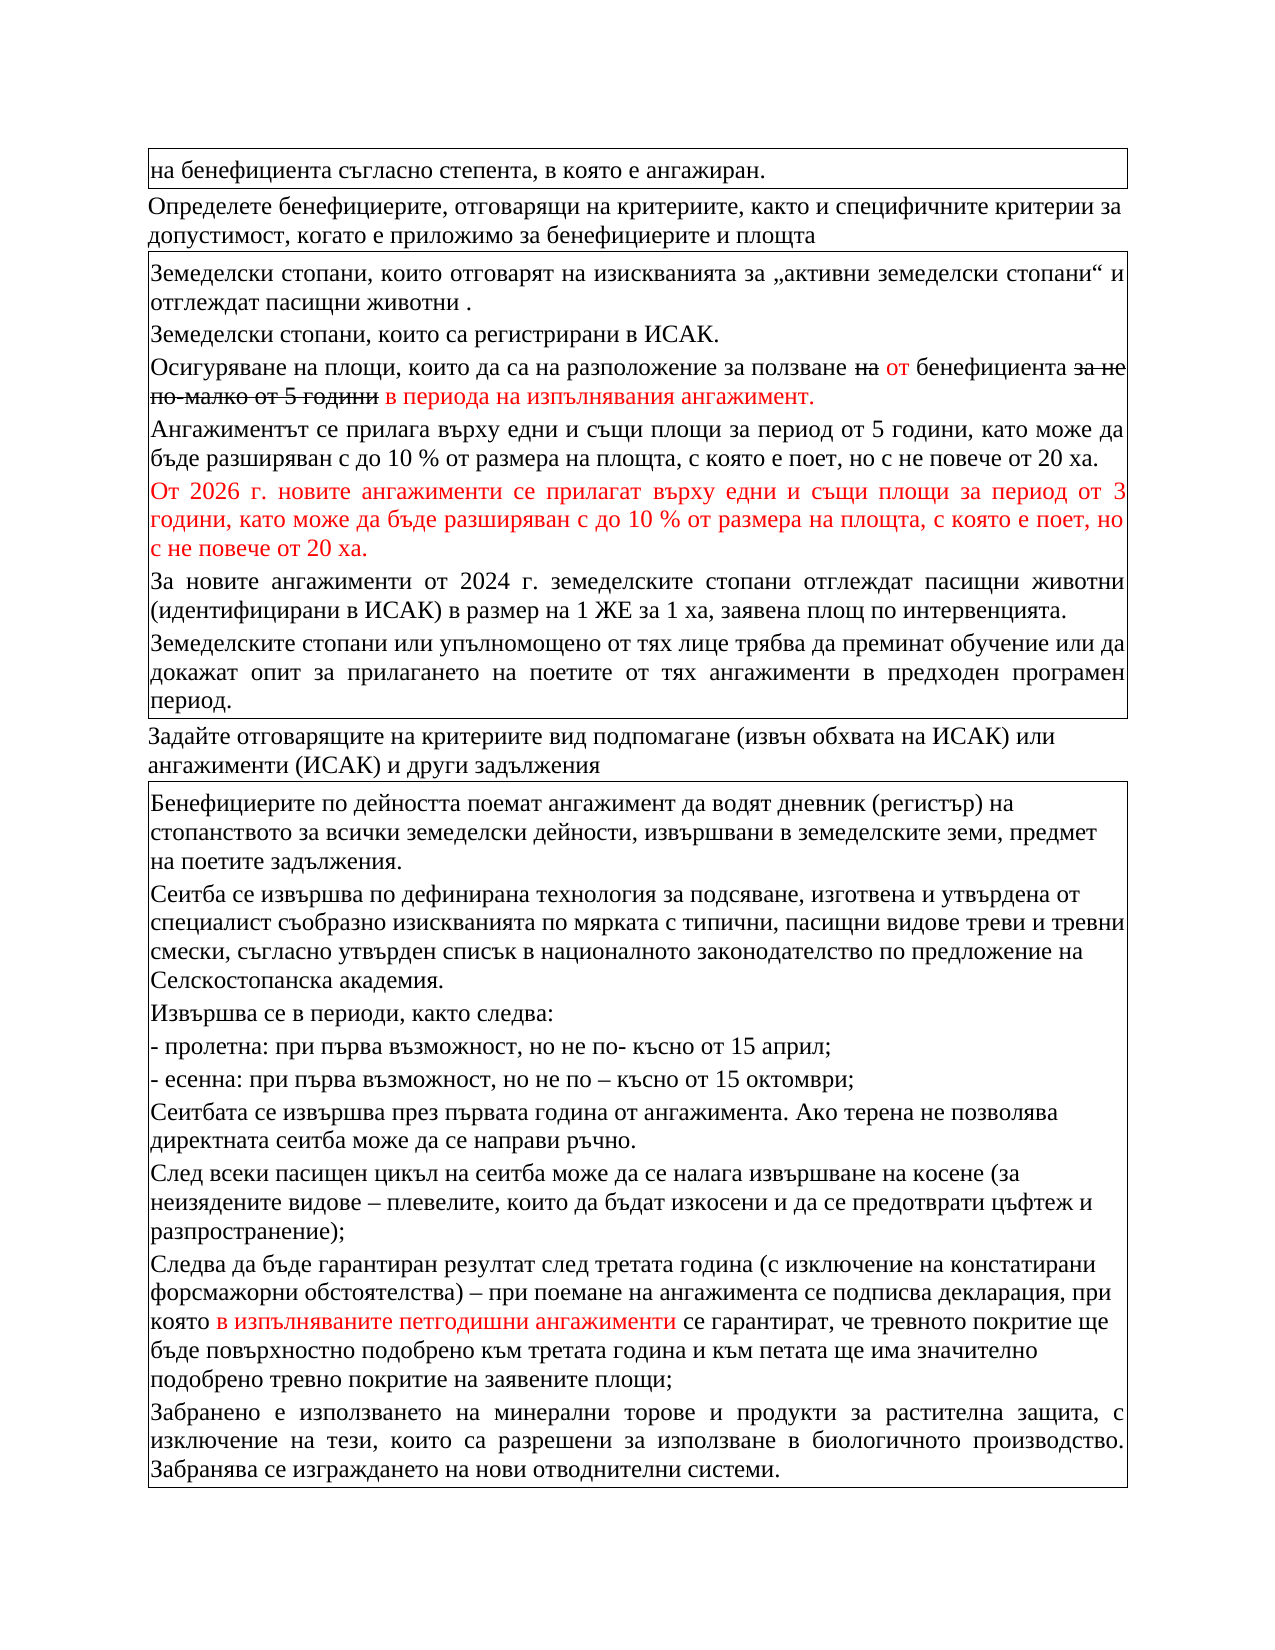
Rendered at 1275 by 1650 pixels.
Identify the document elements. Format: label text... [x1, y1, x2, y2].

text Задайте отговарящите на критериите вид подпомагане (извън обхвата на ИСАК) или ангажименти (ИСАК) и други задължения [148, 721, 1127, 779]
text Определете бенефициерите, отговарящи на критериите, както и специфичните критерии за допустимост, когато е приложимо за бенефициерите и площта [148, 191, 1127, 248]
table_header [149, 149, 1127, 188]
table_header Земеделски стопани, които отговарят на изискванията за „активни земеделски стопани“ и отглеждат пасищни животни . Земеделски стопани, които са регистрирани в ИСАК. Осигуряване на площи, които да са на разположение за ползване на от бенефициента за не по-малко от 5 години в периода на изпълнявания ангажимент. Ангажиментът се прилага върху едни и същи площи за период от 5 години, като може да бъде разширяван с до 10 % от размера на площта, с която е поет, но с не повече от 20 ха. От 2026 г. новите ангажименти се прилагат върху едни и същи площи за период от 3 години, като може да бъде разширяван с до 10 % от размера на площта, с която е поет, но с не повече от 20 ха. За новите ангажименти от 2024 г. земеделските стопани отглеждат пасищни животни (идентифицирани в ИСАК) в размер на 1 ЖЕ за 1 ха, заявена площ по интервенцията. Земеделските стопани или упълномощено от тях лице трябва да преминат обучение или да докажат опит за прилагането на поетите от тях ангажименти в предходен програмен период. [149, 252, 1127, 718]
table_header Бенефициерите по дейността поемат ангажимент да водят дневник (регистър) на стопанството за всички земеделски дейности, извършвани в земеделските земи, предмет на поетите задължения. Сеитба се извършва по дефинирана технология за подсяване, изготвена и утвърдена от специалист съобразно изискванията по мярката с типични, пасищни видове треви и тревни смески, съгласно утвърден списък в националното законодателство по предложение на Селскостопанска академия. Извършва се в периоди, както следва: - пролетна: при първа възможност, но не по- късно от 15 април; - есенна: при първа възможност, но не по – късно от 15 октомври; Сеитбата се извършва през първата година от ангажимента. Ако терена не позволява директната сеитба може да се направи ръчно. След всеки пасищен цикъл на сеитба може да се налага извършване на косене (за неизядените видове – плевелите, които да бъдат изкосени и да се предотврати цъфтеж и разпространение); Следва да бъде гарантиран резултат след третата година (с изключение на констатирани форсмажорни обстоятелства) – при поемане на ангажимента се подписва декларация, при която в изпълняваните петгодишни ангажименти се гарантират, че тревното покритие ще бъде повърхностно подобрено към третата година и към петата ще има значително подобрено тревно покритие на заявените площи; Забранено е използването на минерални торове и продукти за растителна защита, с изключение на тези, които са разрешени за използване в биологичното производство. Забранява се изграждането на нови отводнителни системи. [149, 782, 1127, 1487]
